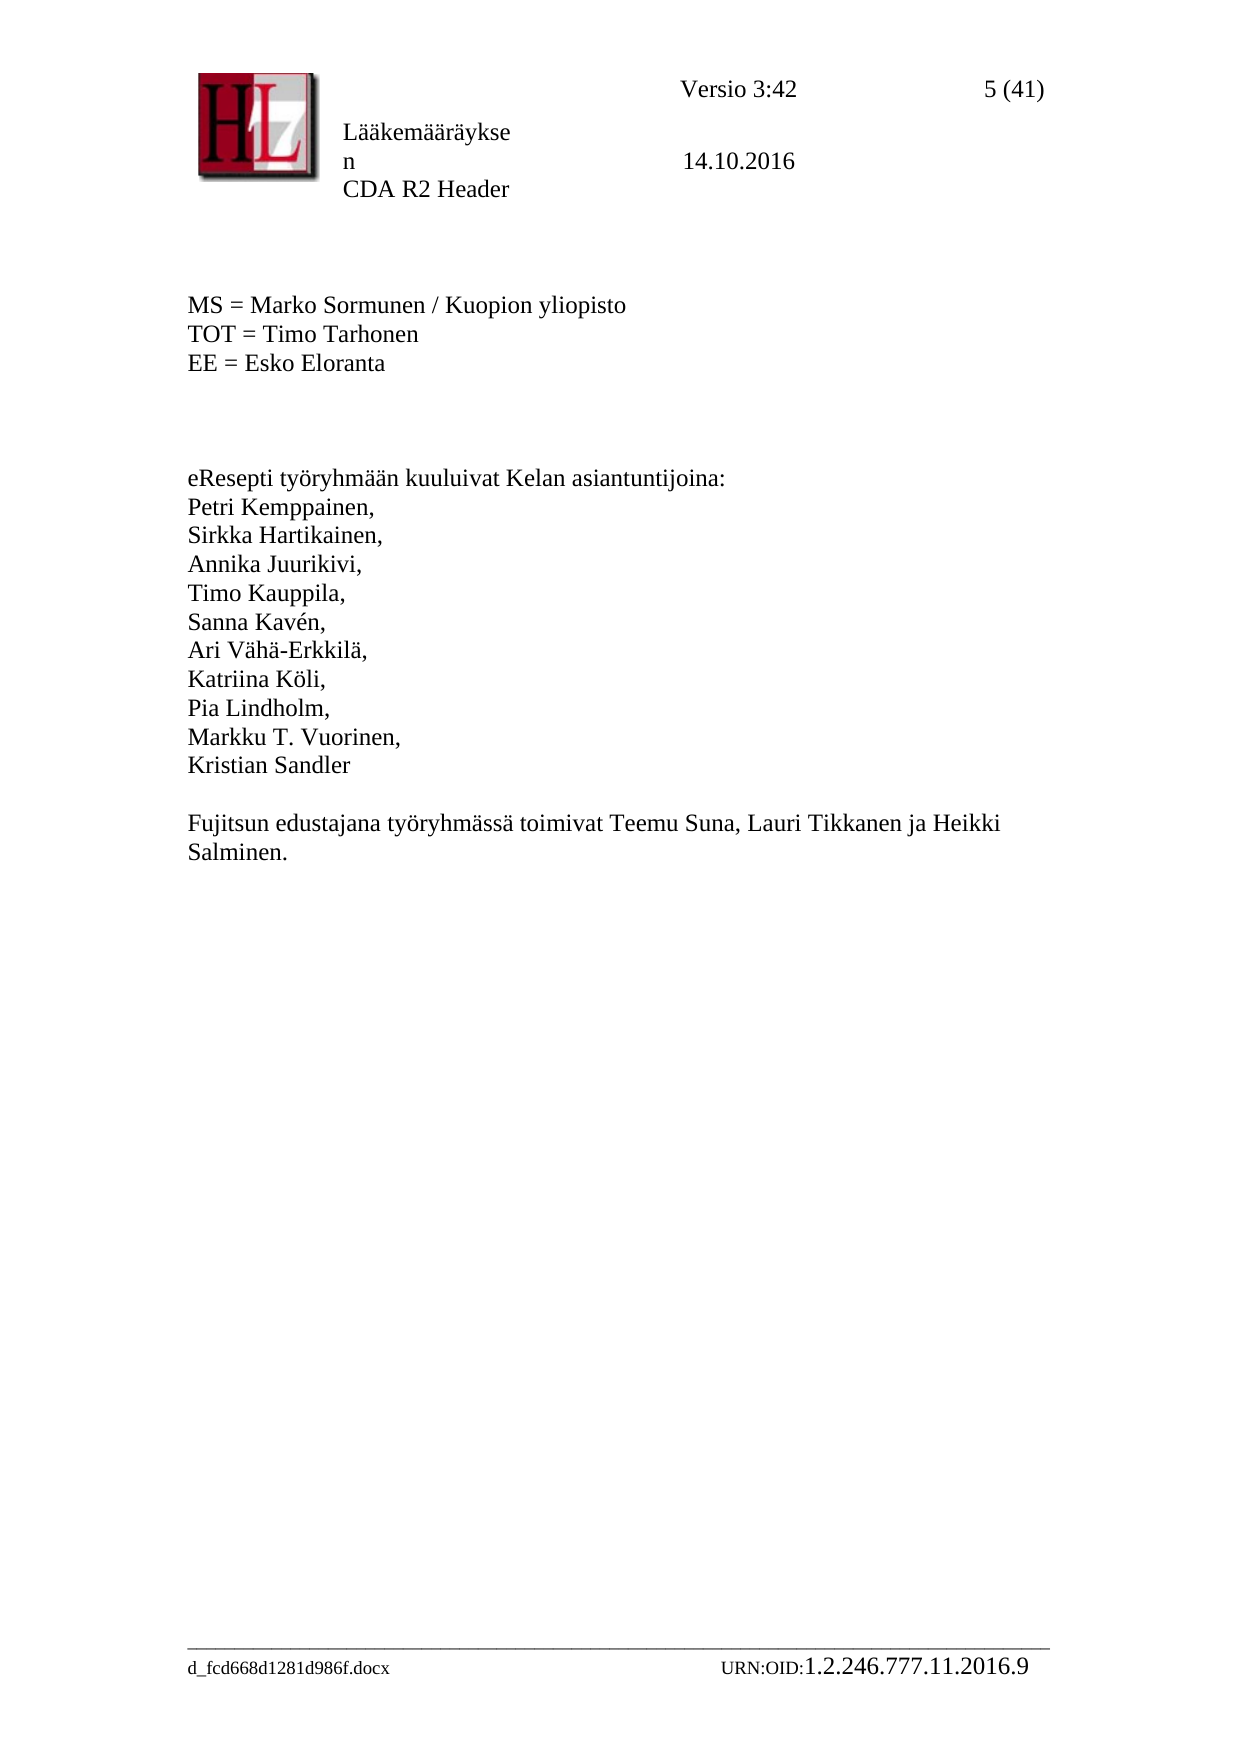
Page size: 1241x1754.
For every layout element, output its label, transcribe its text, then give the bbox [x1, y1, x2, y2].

picture [198, 73, 321, 182]
text Pia Lindholm, [187, 693, 1053, 722]
text Annika Juurikivi, [187, 549, 1053, 578]
text Katriina Köli, [187, 664, 1053, 693]
text Sanna Kavén, [187, 607, 1053, 635]
text eResepti työryhmään kuuluivat Kelan asiantuntijoina: [187, 463, 1053, 492]
text Petri Kemppainen, [187, 492, 1053, 520]
text MS = Marko Sormunen / Kuopion yliopisto [187, 290, 1053, 319]
text Kristian Sandler [187, 750, 1053, 779]
text TOT = Timo Tarhonen [187, 319, 1053, 348]
text Markku T. Vuorinen, [187, 722, 1053, 750]
text Timo Kauppila, [187, 578, 1053, 607]
text Fujitsun edustajana työryhmässä toimivat Teemu Suna, Lauri Tikkanen ja Heikki Salminen. [187, 808, 1053, 865]
text EE = Esko Eloranta [187, 348, 1053, 377]
text Sirkka Hartikainen, [187, 520, 1053, 549]
text Ari Vähä-Erkkilä, [187, 635, 1053, 664]
